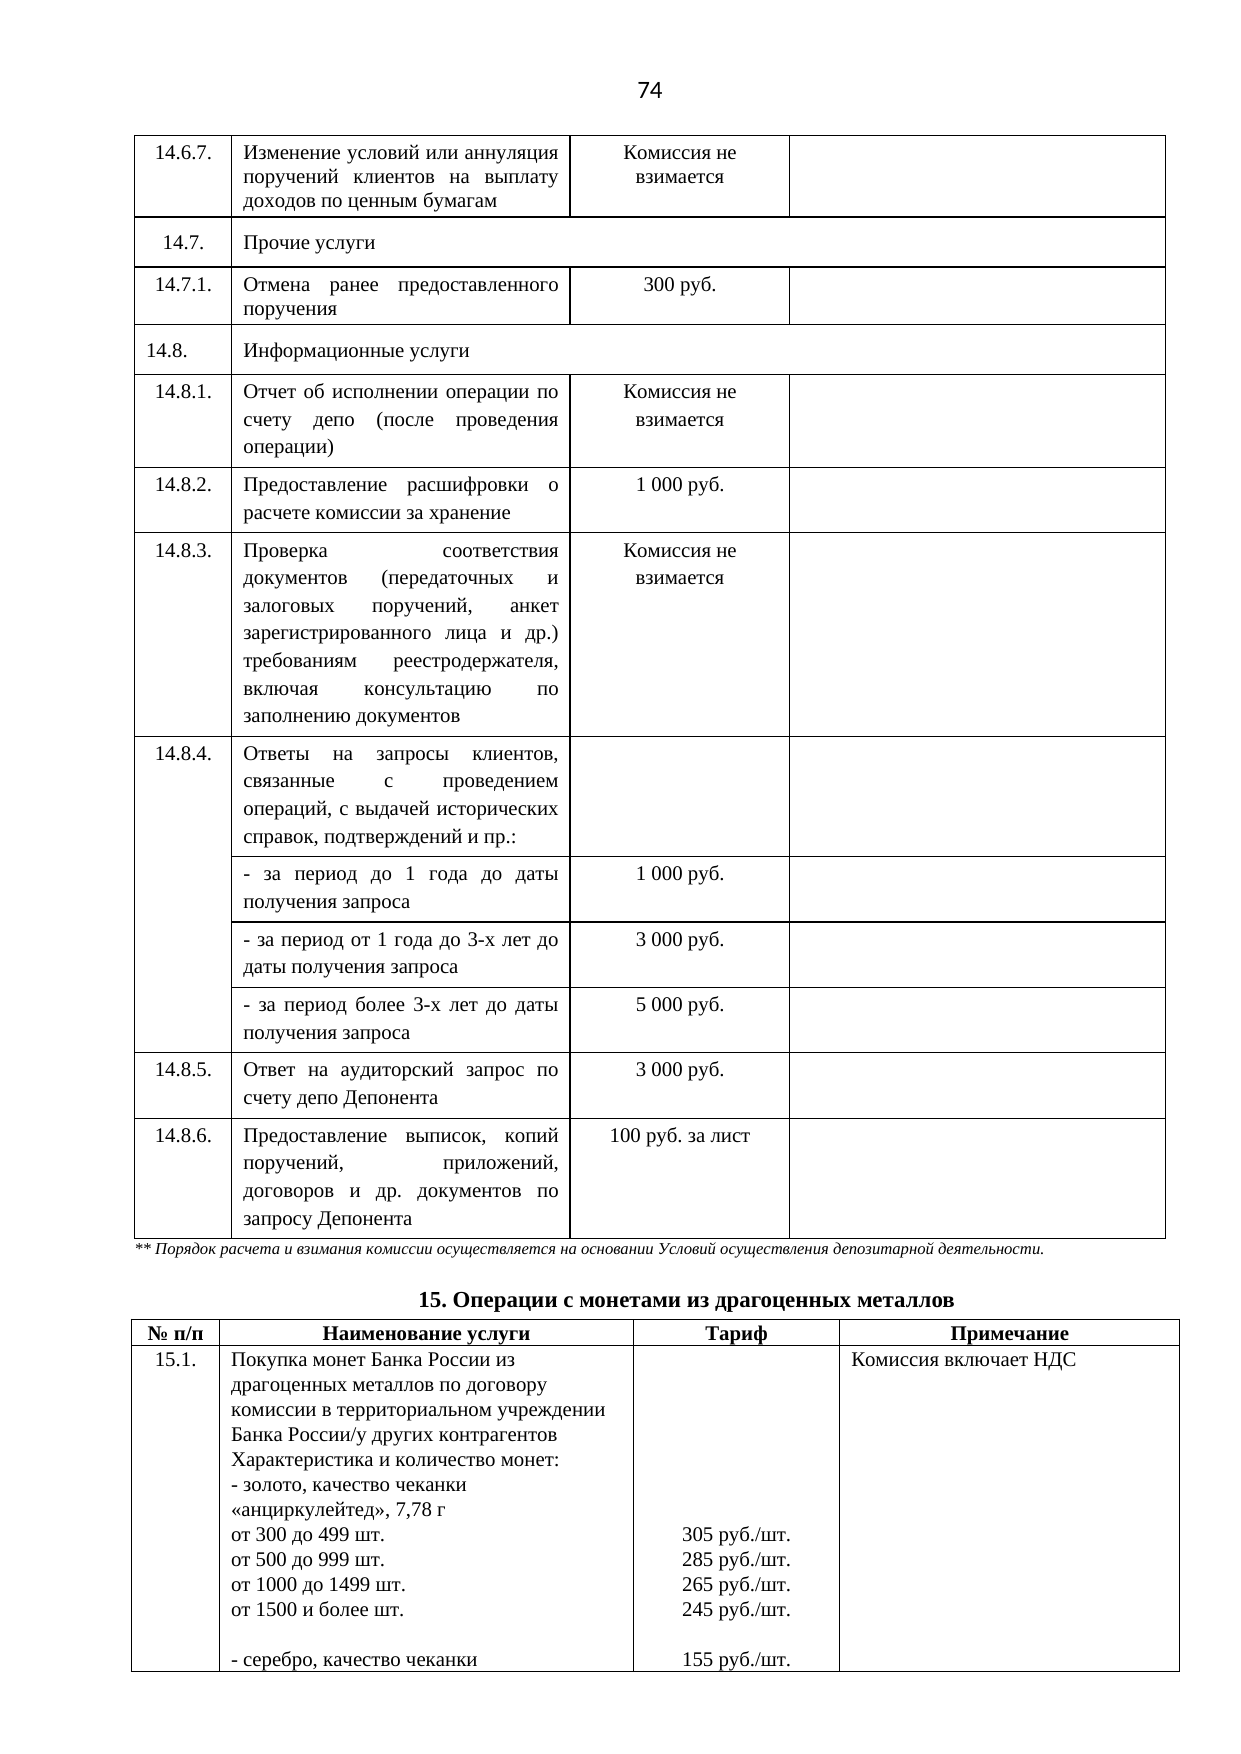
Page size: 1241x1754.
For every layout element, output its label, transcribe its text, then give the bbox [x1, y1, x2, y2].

table_cell 14.6.7. [135, 136, 231, 216]
table_cell Прочие услуги [232, 218, 1165, 266]
table_cell [790, 988, 1165, 1052]
table_cell 14.7.1. [135, 268, 231, 324]
table_cell [790, 1119, 1165, 1238]
table_cell [790, 1053, 1165, 1117]
table_header Тариф [634, 1320, 839, 1344]
table_cell 300 руб. [571, 268, 789, 324]
table_cell 14.8.2. [135, 468, 231, 532]
table_cell Изменение условий или аннуляция поручений клиентов на выплату доходов по ценным бумагам [232, 136, 569, 216]
table_cell Комиссия не взимается [571, 375, 789, 467]
table_cell 14.8. [135, 325, 231, 374]
table_cell 5 000 руб. [571, 988, 789, 1052]
table_cell 14.8.5. [135, 1053, 231, 1117]
table_cell [790, 468, 1165, 532]
table_cell 15.1. [132, 1346, 219, 1671]
table_cell 14.8.4. [135, 737, 231, 1052]
table_cell 1 000 руб. [571, 857, 789, 921]
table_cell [220, 1346, 633, 1671]
table_cell 14.8.1. [135, 375, 231, 467]
table_cell [790, 375, 1165, 467]
table_header № п/п [132, 1320, 219, 1344]
table_cell Предоставление выписок, копий поручений, приложений, договоров и др. документов по запросу Депонента [232, 1119, 569, 1238]
table_cell 14.8.6. [135, 1119, 231, 1238]
text ** Порядок расчета и взимания комиссии осуществляется на основании Условий осуществления депозитарной деятельности. [134, 1239, 1165, 1258]
table_cell 1 000 руб. [571, 468, 789, 532]
table_header Примечание [840, 1320, 1179, 1344]
table_cell Комиссия не взимается [571, 136, 789, 216]
table_cell Ответы на запросы клиентов, связанные с проведением операций, с выдачей исторических справок, подтверждений и пр.: [232, 737, 569, 856]
table_cell Проверка соответствия документов (передаточных и залоговых поручений, анкет зарегистрированного лица и др.) требованиям реестродержателя, включая консультацию по заполнению документов [232, 533, 569, 736]
table_header Наименование услуги [220, 1320, 633, 1344]
table_cell Отчет об исполнении операции по счету депо (после проведения операции) [232, 375, 569, 467]
table_cell Комиссия не взимается [571, 533, 789, 736]
table_cell - за период от 1 года до 3-х лет до даты получения запроса [232, 923, 569, 987]
table_cell - за период до 1 года до даты получения запроса [232, 857, 569, 921]
table_cell 3 000 руб. [571, 923, 789, 987]
table_cell [790, 923, 1165, 987]
table_cell [790, 136, 1165, 216]
table_cell 14.7. [135, 218, 231, 266]
table_cell - за период более 3-х лет до даты получения запроса [232, 988, 569, 1052]
table_cell 14.8.3. [135, 533, 231, 736]
table_cell [790, 857, 1165, 921]
table_cell [790, 533, 1165, 736]
table_cell Информационные услуги [232, 325, 1165, 374]
table_cell 100 руб. за лист [571, 1119, 789, 1238]
table_cell [571, 737, 789, 856]
table_cell 3 000 руб. [571, 1053, 789, 1117]
table_cell Отмена ранее предоставленного поручения [232, 268, 569, 324]
table_cell Ответ на аудиторский запрос по счету депо Депонента [232, 1053, 569, 1117]
table_cell [790, 737, 1165, 856]
table_cell [790, 268, 1165, 324]
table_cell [634, 1346, 839, 1671]
table_cell Предоставление расшифровки о расчете комиссии за хранение [232, 468, 569, 532]
table_cell Комиссия включает НДС [840, 1346, 1179, 1671]
subtitle 15. Операции с монетами из драгоценных металлов [134, 1286, 1165, 1312]
